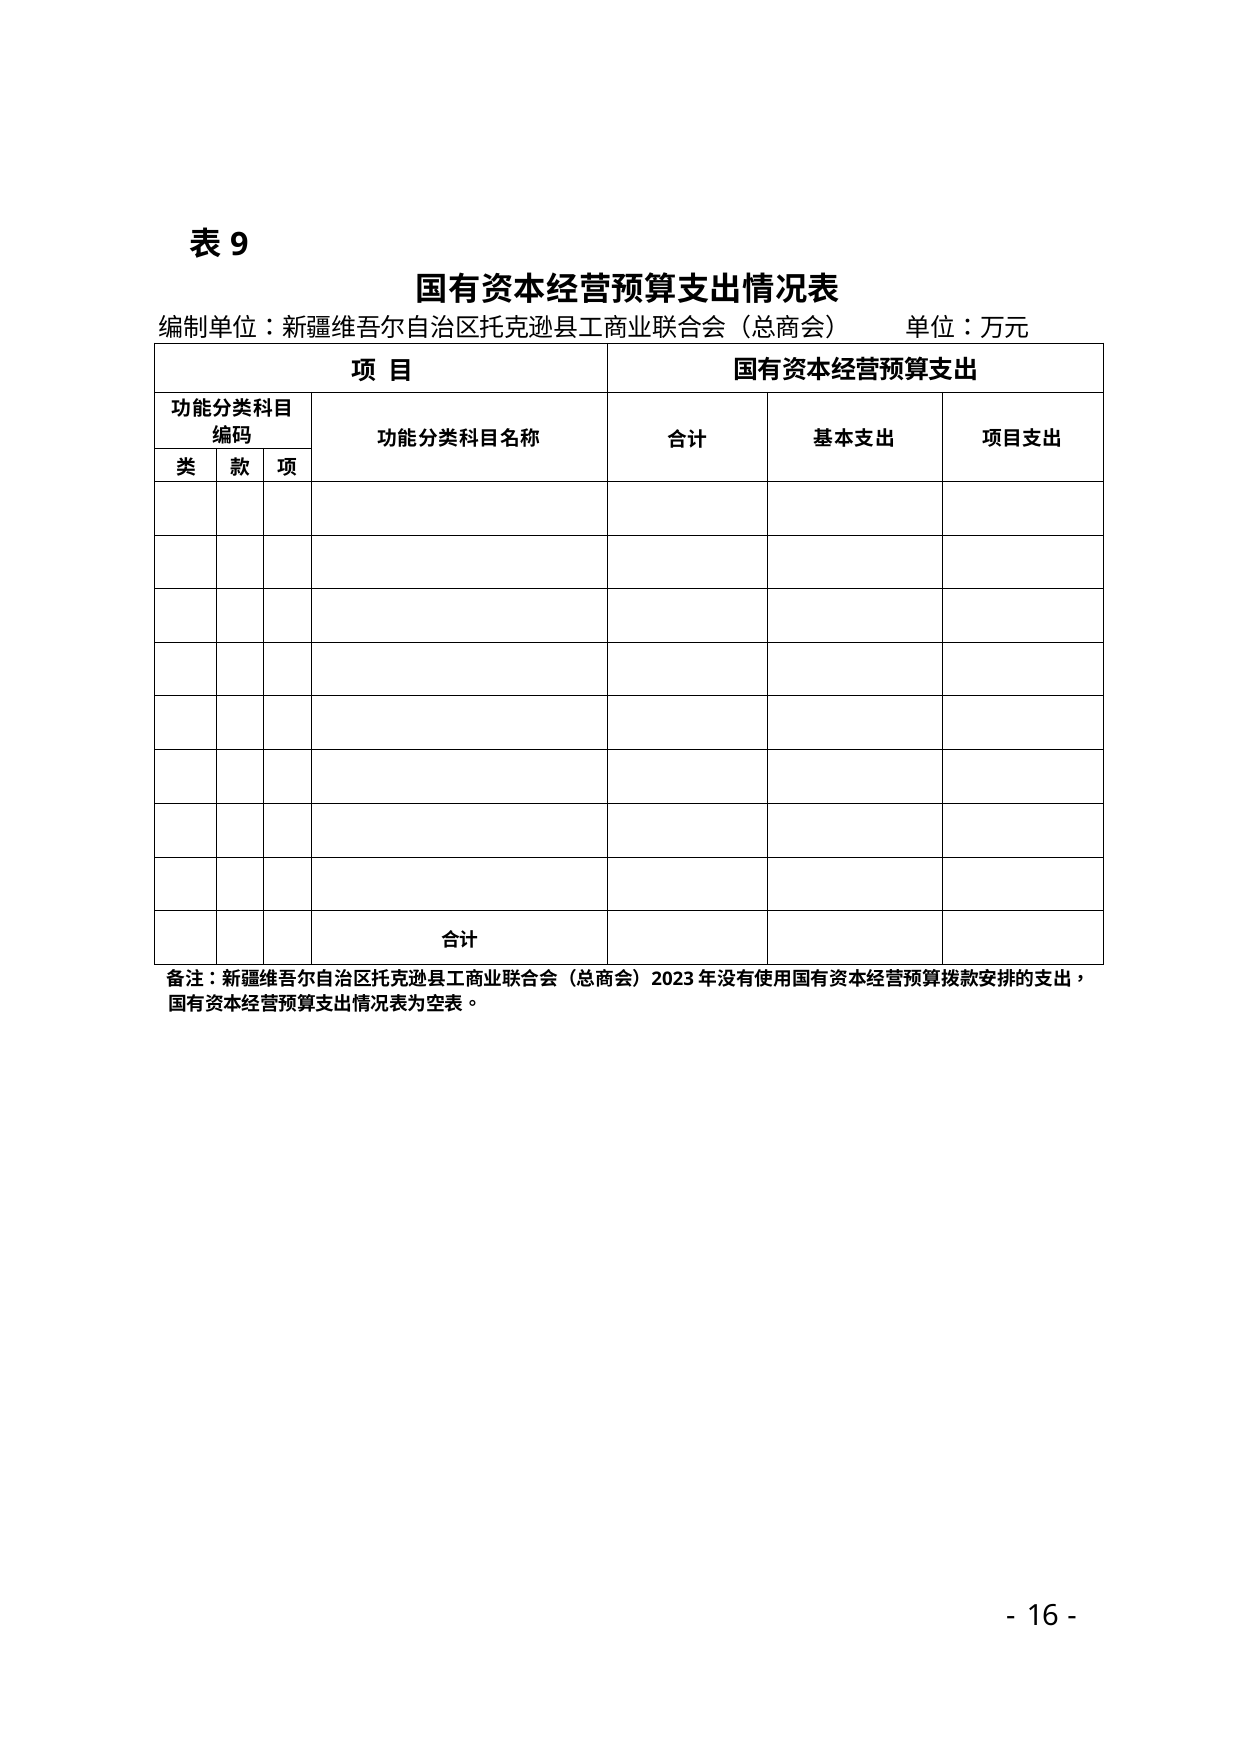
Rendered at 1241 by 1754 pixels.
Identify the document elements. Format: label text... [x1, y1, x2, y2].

table_cell 类 [155, 449, 216, 481]
table_cell [155, 643, 216, 695]
table_cell [943, 482, 1103, 535]
text 备注：新疆维吾尔自治区托克逊县工商业联合会（总商会）2023 年没有使用国有资本经营预算拨款安排的支出， [166, 967, 1103, 990]
table_cell [312, 643, 607, 695]
table_cell 基本支出 [768, 393, 942, 481]
table_cell [155, 536, 216, 588]
table_cell [312, 858, 607, 910]
table_cell 功能分类科目 编码 [155, 393, 311, 448]
table_cell [217, 804, 263, 856]
table_cell 功能分类科目名称 [312, 393, 607, 481]
table_cell [608, 911, 767, 964]
table_cell [768, 696, 942, 749]
table_cell [943, 750, 1103, 803]
table_cell [768, 643, 942, 695]
table_cell [608, 696, 767, 749]
table_cell [768, 804, 942, 856]
table_header 项 目 [155, 344, 607, 392]
table_cell [217, 643, 263, 695]
table_cell [943, 643, 1103, 695]
table_cell [943, 911, 1103, 964]
table_cell [608, 643, 767, 695]
table_cell [217, 536, 263, 588]
table_cell [155, 911, 216, 964]
table_cell [768, 589, 942, 642]
table_cell [264, 482, 311, 535]
table_cell [312, 482, 607, 535]
table_cell [312, 536, 607, 588]
table_cell [217, 911, 263, 964]
table_header 国有资本经营预算支出 [608, 344, 1103, 392]
table_cell [264, 750, 311, 803]
table_cell 款 [217, 449, 263, 481]
table_cell [264, 911, 311, 964]
table_cell 合计 [312, 911, 607, 964]
table_cell [768, 911, 942, 964]
table_cell [312, 750, 607, 803]
table_cell [312, 804, 607, 856]
table_cell [943, 804, 1103, 856]
table_cell [217, 482, 263, 535]
table_cell [943, 696, 1103, 749]
table_cell [768, 482, 942, 535]
text 国有资本经营预算支出情况表为空表。 [168, 992, 1103, 1015]
table_cell [155, 696, 216, 749]
table_cell [943, 589, 1103, 642]
table_cell [155, 589, 216, 642]
table_cell [217, 589, 263, 642]
table_cell 项目支出 [943, 393, 1103, 481]
table_cell [768, 750, 942, 803]
table_cell [608, 482, 767, 535]
table_cell [312, 589, 607, 642]
table_cell [768, 858, 942, 910]
table_cell [608, 858, 767, 910]
table_cell [608, 536, 767, 588]
table_cell [264, 643, 311, 695]
table_cell [264, 589, 311, 642]
table_cell [608, 750, 767, 803]
table_cell [608, 804, 767, 856]
table_cell [155, 750, 216, 803]
table_cell [217, 696, 263, 749]
table_cell [264, 696, 311, 749]
table_cell [155, 482, 216, 535]
table_cell [155, 804, 216, 856]
table_cell 项 [264, 449, 311, 481]
table_cell [312, 696, 607, 749]
table_cell [264, 858, 311, 910]
table_cell [264, 804, 311, 856]
table_cell [768, 536, 942, 588]
text 编制单位：新疆维吾尔自治区托克逊县工商业联合会（总商会） 单位：万元 [158, 312, 1103, 342]
text 国有资本经营预算支出情况表 [416, 268, 1103, 308]
table_cell [155, 858, 216, 910]
table_cell [943, 536, 1103, 588]
table_cell [217, 858, 263, 910]
table_cell [943, 858, 1103, 910]
table_cell 合计 [608, 393, 767, 481]
table_cell [608, 589, 767, 642]
table_cell [217, 750, 263, 803]
text 表 9 [189, 223, 1103, 264]
table_cell [264, 536, 311, 588]
